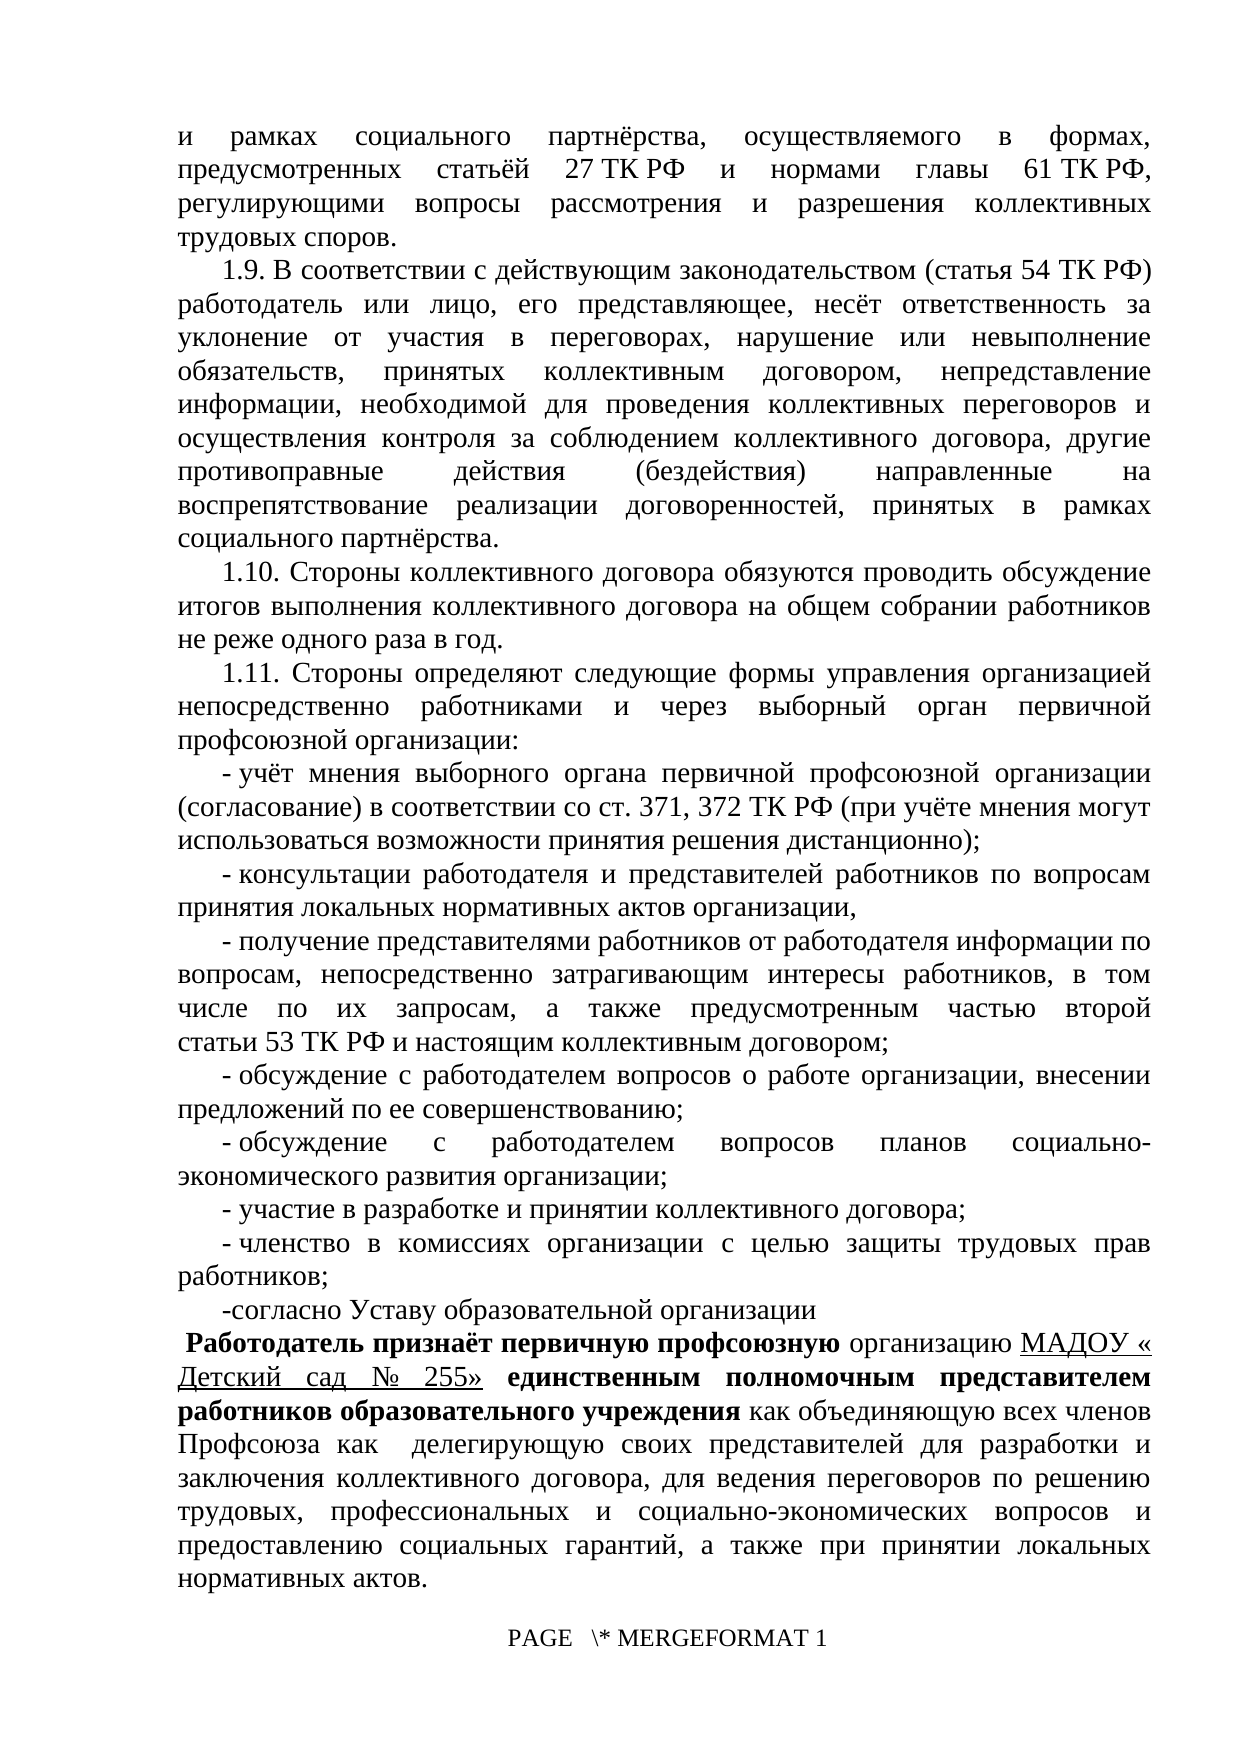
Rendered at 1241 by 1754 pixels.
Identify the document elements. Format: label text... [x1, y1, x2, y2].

text - консультации работодателя и представителей работников по вопросам принятия локальных нормативных актов организации, [177, 856, 1152, 923]
text - членство в комиссиях организации с целью защиты трудовых прав работников; [177, 1225, 1152, 1292]
text - обсуждение с работодателем вопросов о работе организации, внесении предложений по ее совершенствованию; [177, 1057, 1152, 1124]
text 1.11. Стороны определяют следующие формы управления организацией непосредственно работниками и через выборный орган первичной профсоюзной организации: [177, 655, 1152, 755]
text - получение представителями работников от работодателя информации по вопросам, непосредственно затрагивающим интересы работников, в том числе по их запросам, а также предусмотренным частью второй статьи 53 ТК РФ и настоящим коллективным договором; [177, 923, 1152, 1057]
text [177, 118, 1152, 252]
text 1.10. Стороны коллективного договора обязуются проводить обсуждение итогов выполнения коллективного договора на общем собрании работников не реже одного раза в год. [177, 554, 1152, 655]
text 1.9. В соответствии с действующим законодательством (статья 54 ТК РФ) работодатель или лицо, его представляющее, несёт ответственность за уклонение от участия в переговорах, нарушение или невыполнение обязательств, принятых коллективным договором, непредставление информации, необходимой для проведения коллективных переговоров и осуществления контроля за соблюдением коллективного договора, другие противоправные действия (бездействия) направленные на воспрепятствование реализации договоренностей, принятых в рамках социального партнёрства. [177, 252, 1152, 554]
text -согласно Уставу образовательной организации [177, 1292, 1152, 1326]
text Работодатель признаёт первичную профсоюзную организацию МАДОУ « Детский сад № 255» единственным полномочным представителем работников образовательного учреждения как объединяющую всех членов Профсоюза как делегирующую своих представителей для разработки и заключения коллективного договора, для ведения переговоров по решению трудовых, профессиональных и социально-экономических вопросов и предоставлению социальных гарантий, а также при принятии локальных нормативных актов. [177, 1326, 1152, 1594]
text - учёт мнения выборного органа первичной профсоюзной организации (согласование) в соответствии со ст. 371, 372 ТК РФ (при учёте мнения могут использоваться возможности принятия решения дистанционно); [177, 755, 1152, 856]
text - обсуждение с работодателем вопросов планов социально-экономического развития организации; [177, 1124, 1152, 1191]
text - участие в разработке и принятии коллективного договора; [177, 1191, 1152, 1225]
